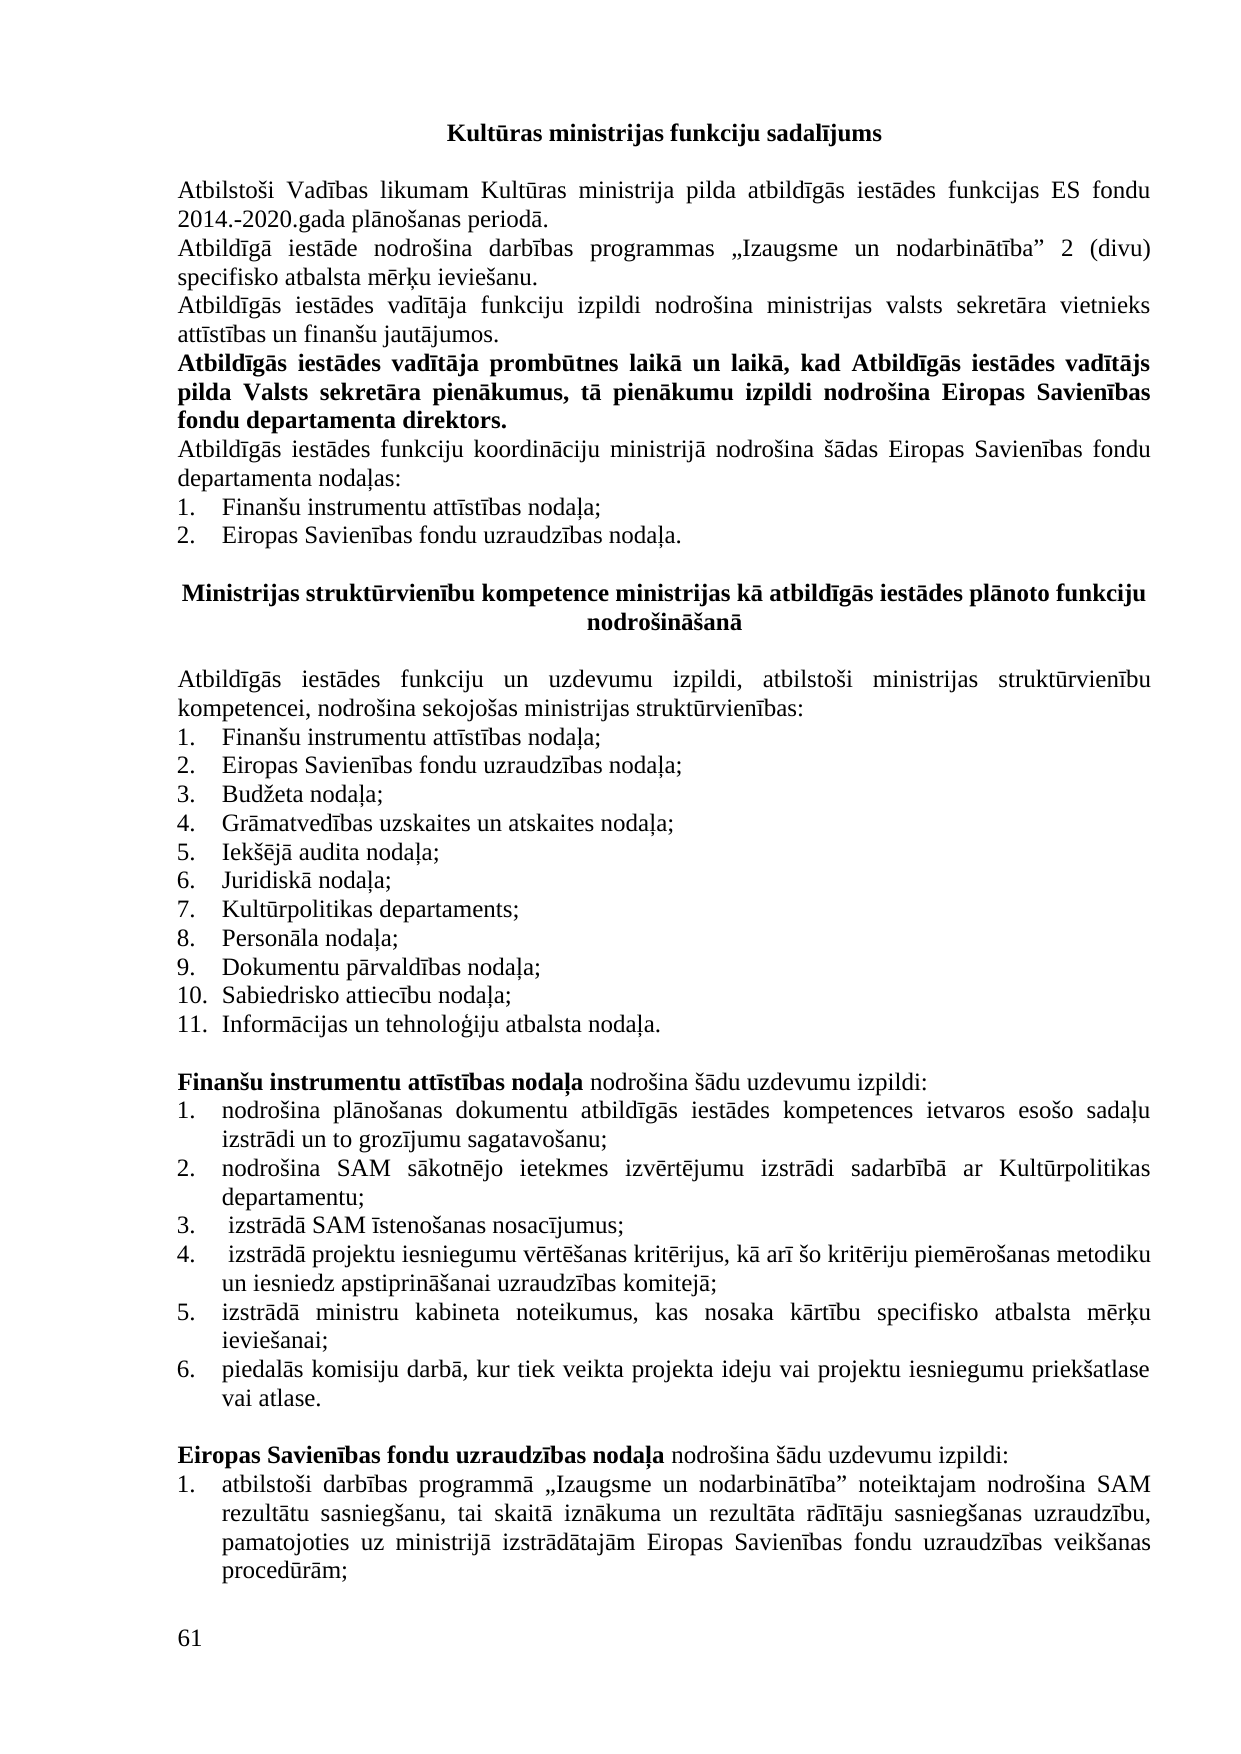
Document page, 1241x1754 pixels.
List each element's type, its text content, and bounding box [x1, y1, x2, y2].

list atbilstoši darbības programmā „Izaugsme un nodarbinātība” noteiktajam nodrošina SAM rezultātu sasniegšanu, tai skaitā iznākuma un rezultāta rādītāju sasniegšanas uzraudzību, pamatojoties uz ministrijā izstrādātajām Eiropas Savienības fondu uzraudzības veikšanas procedūrām; [177, 1469, 1152, 1584]
text Atbildīgās iestādes vadītāja funkciju izpildi nodrošina ministrijas valsts sekretāra vietnieks attīstības un finanšu jautājumos. [177, 291, 1152, 348]
list Eiropas Savienības fondu uzraudzības nodaļa; [177, 751, 1152, 779]
list Eiropas Savienības fondu uzraudzības nodaļa. [177, 521, 1152, 549]
list Finanšu instrumentu attīstības nodaļa; [177, 492, 1152, 521]
text Atbilstoši Vadības likumam Kultūras ministrija pilda atbildīgās iestādes funkcijas ES fondu 2014.-2020.gada plānošanas periodā. [177, 176, 1152, 233]
text Ministrijas struktūrvienību kompetence ministrijas kā atbildīgās iestādes plānoto funkciju nodrošināšanā [177, 578, 1152, 636]
text Atbildīgās iestādes funkciju un uzdevumu izpildi, atbilstoši ministrijas struktūrvienību kompetencei, nodrošina sekojošas ministrijas struktūrvienības: [177, 664, 1152, 722]
text Kultūras ministrijas funkciju sadalījums [177, 118, 1152, 147]
list Kultūrpolitikas departaments; [177, 894, 1152, 923]
list Informācijas un tehnoloģiju atbalsta nodaļa. [177, 1009, 1152, 1038]
list Finanšu instrumentu attīstības nodaļa; [177, 722, 1152, 751]
list Juridiskā nodaļa; [177, 866, 1152, 894]
text Atbildīgā iestāde nodrošina darbības programmas „Izaugsme un nodarbinātība” 2 (divu) specifisko atbalsta mērķu ieviešanu. [177, 233, 1152, 291]
text Eiropas Savienības fondu uzraudzības nodaļa nodrošina šādu uzdevumu izpildi: [177, 1441, 1152, 1469]
list izstrādā SAM īstenošanas nosacījumus; [177, 1211, 1152, 1239]
list Dokumentu pārvaldības nodaļa; [177, 952, 1152, 981]
list Iekšējā audita nodaļa; [177, 837, 1152, 866]
text Finanšu instrumentu attīstības nodaļa nodrošina šādu uzdevumu izpildi: [177, 1067, 1152, 1096]
list Sabiedrisko attiecību nodaļa; [177, 981, 1152, 1009]
list Personāla nodaļa; [177, 923, 1152, 952]
list Budžeta nodaļa; [177, 779, 1152, 808]
list Grāmatvedības uzskaites un atskaites nodaļa; [177, 808, 1152, 837]
list izstrādā projektu iesniegumu vērtēšanas kritērijus, kā arī šo kritēriju piemērošanas metodiku un iesniedz apstiprināšanai uzraudzības komitejā; [177, 1239, 1152, 1297]
text Atbildīgās iestādes vadītāja prombūtnes laikā un laikā, kad Atbildīgās iestādes vadītājs pilda Valsts sekretāra pienākumus, tā pienākumu izpildi nodrošina Eiropas Savienības fondu departamenta direktors. [177, 348, 1152, 434]
text Atbildīgās iestādes funkciju koordināciju ministrijā nodrošina šādas Eiropas Savienības fondu departamenta nodaļas: [177, 434, 1152, 492]
list piedalās komisiju darbā, kur tiek veikta projekta ideju vai projektu iesniegumu priekšatlase vai atlase. [177, 1354, 1152, 1412]
list nodrošina plānošanas dokumentu atbildīgās iestādes kompetences ietvaros esošo sadaļu izstrādi un to grozījumu sagatavošanu; [177, 1096, 1152, 1153]
list izstrādā ministru kabineta noteikumus, kas nosaka kārtību specifisko atbalsta mērķu ieviešanai; [177, 1297, 1152, 1354]
list nodrošina SAM sākotnējo ietekmes izvērtējumu izstrādi sadarbībā ar Kultūrpolitikas departamentu; [177, 1153, 1152, 1211]
